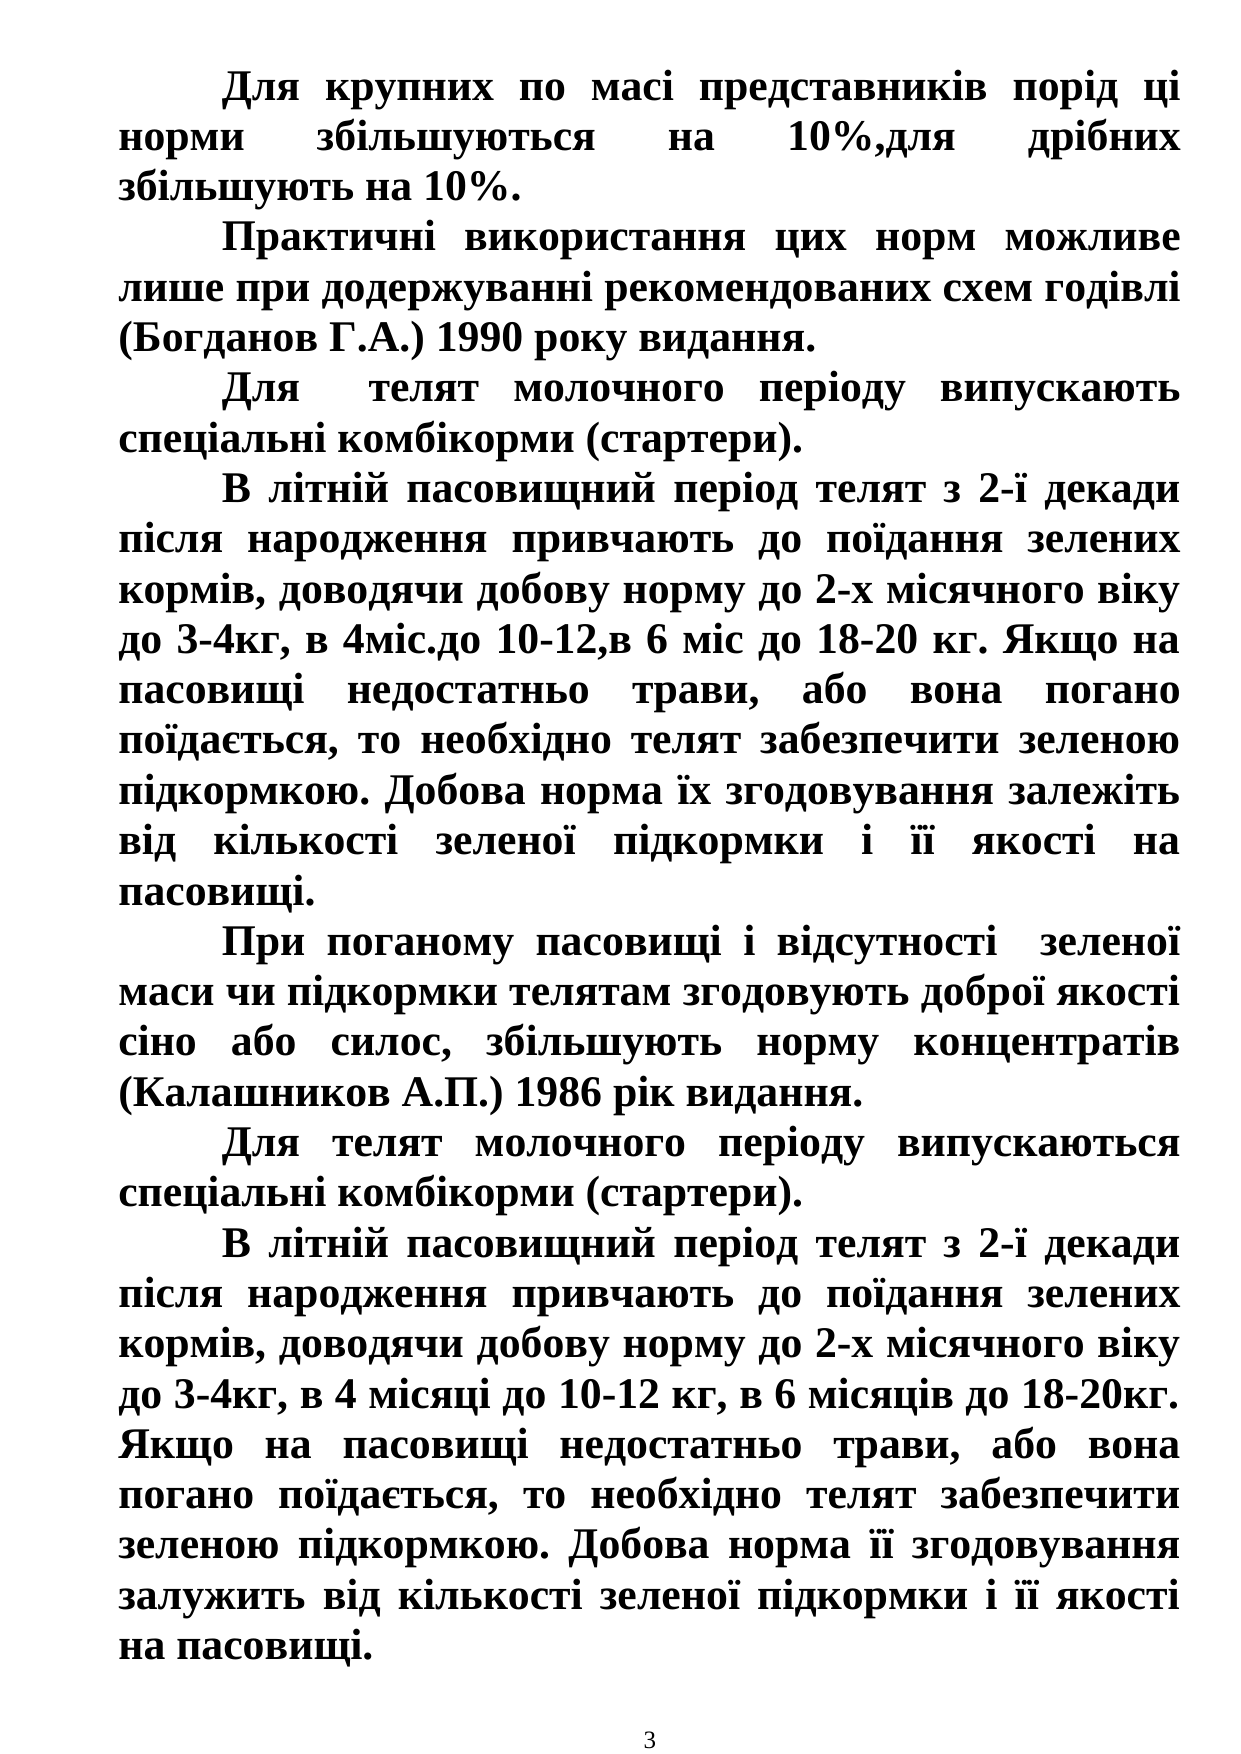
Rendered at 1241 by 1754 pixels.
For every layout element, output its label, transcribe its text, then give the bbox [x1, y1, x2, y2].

title В літній пасовищний період телят з 2-ї декади після народження привчають до поїдання зелених кормів, доводячи добову норму до 2-х місячного віку до 3-4кг, в 4 місяці до 10-12 кг, в 6 місяців до 18-20кг. Якщо на пасовищі недостатньо трави, або вона погано поїдається, то необхідно телят забезпечити зеленою підкормкою. Добова норма її згодовування залужить від кількості зеленої підкормки і її якості на пасовищі. [118, 1216, 1181, 1669]
title Для крупних по масі представників порід ці норми збільшуються на 10%,для дрібних збільшують на 10%. [118, 59, 1181, 210]
title При поганому пасовищі і відсутності зеленої маси чи підкормки телятам згодовують доброї якості сіно або силос, збільшують норму концентратів (Калашников А.П.) 1986 рік видання. [118, 914, 1181, 1116]
title Практичні використання цих норм можливе лише при додержуванні рекомендованих схем годівлі (Богданов Г.А.) 1990 року видання. [118, 210, 1181, 361]
title В літній пасовищний період телят з 2-ї декади після народження привчають до поїдання зелених кормів, доводячи добову норму до 2-х місячного віку до 3-4кг, в 4міс.до 10-12,в 6 міс до 18-20 кг. Якщо на пасовищі недостатньо трави, або вона погано поїдається, то необхідно телят забезпечити зеленою підкормкою. Добова норма їх згодовування залежіть від кількості зеленої підкормки і її якості на пасовищі. [118, 462, 1181, 914]
title Для телят молочного періоду випускають спеціальні комбікорми (стартери). [118, 361, 1181, 462]
title Для телят молочного періоду випускаються спеціальні комбікорми (стартери). [118, 1116, 1181, 1216]
